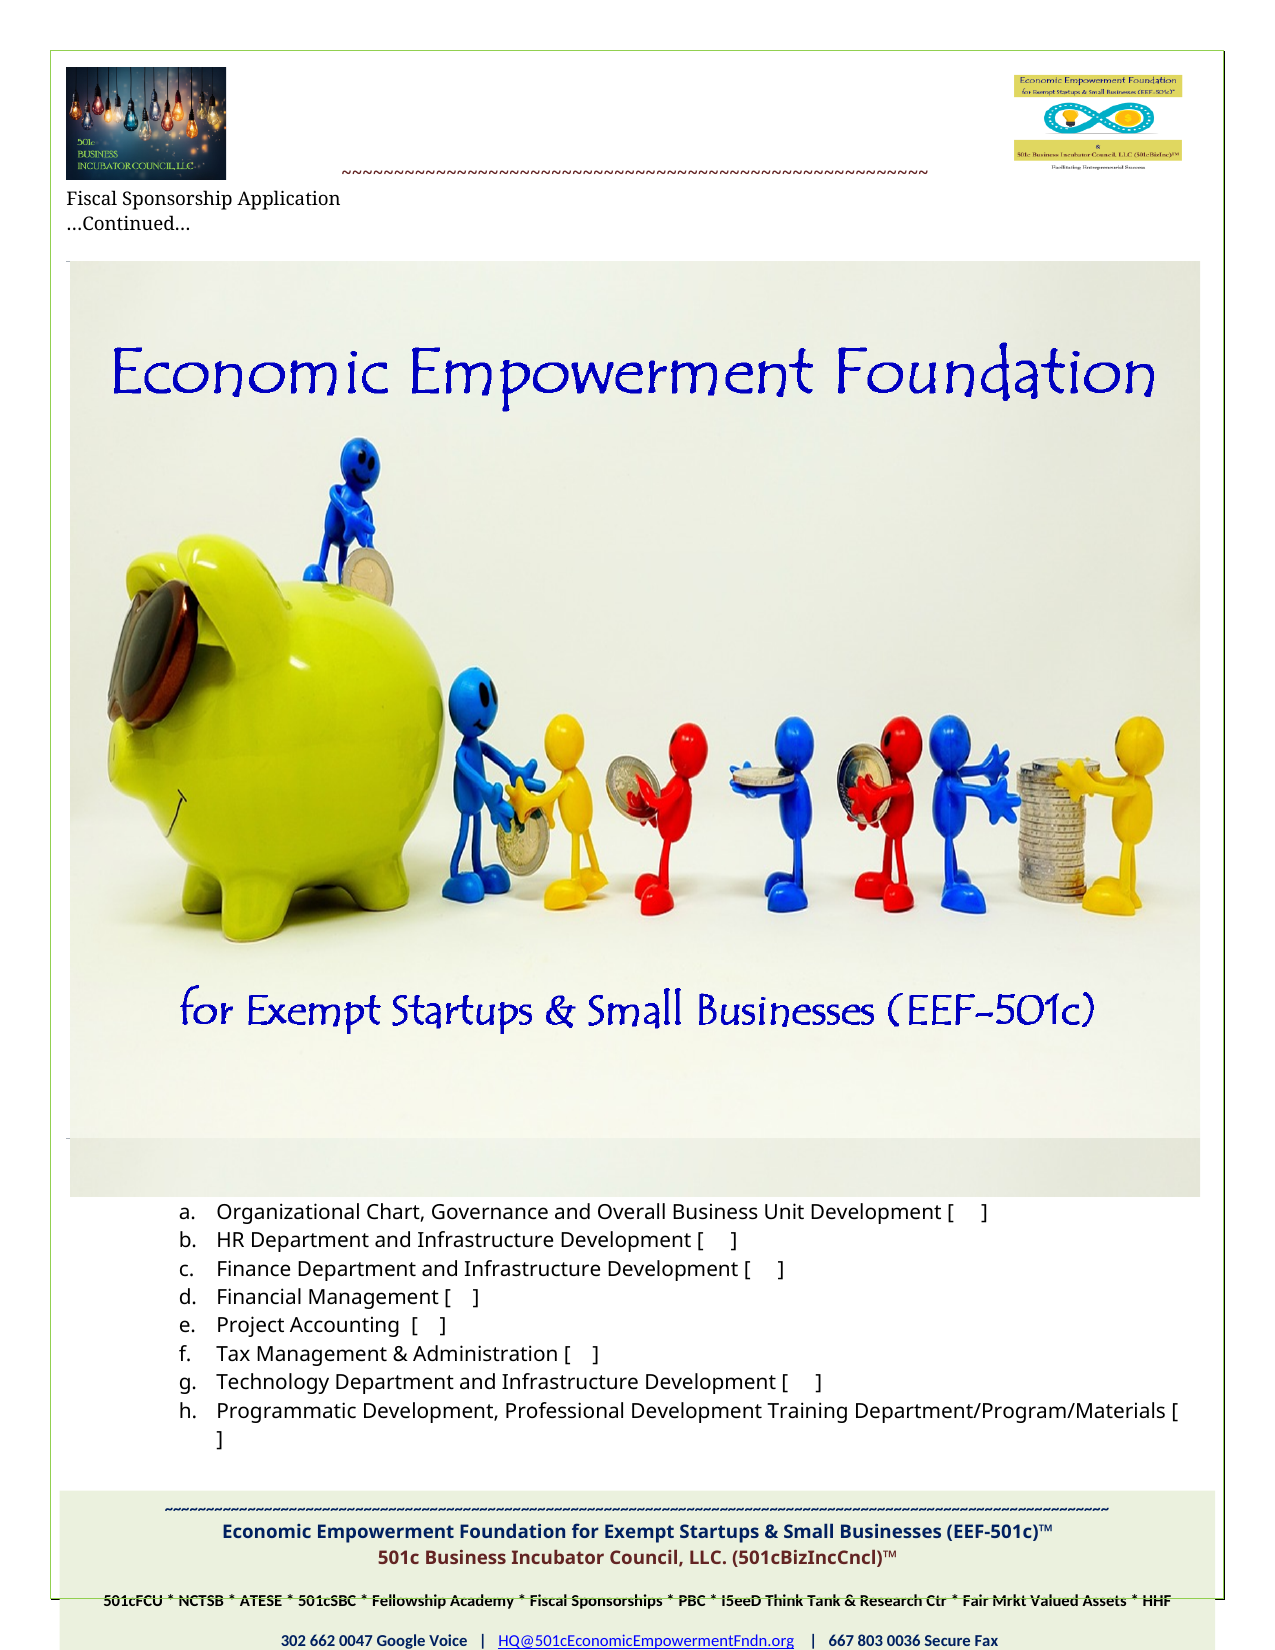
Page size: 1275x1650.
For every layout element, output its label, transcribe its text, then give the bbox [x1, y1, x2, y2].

picture [66, 67, 227, 180]
picture [66, 261, 1201, 1197]
picture [1005, 66, 1191, 180]
list Project Accounting [ ] [178, 1311, 1199, 1339]
list Tax Management & Administration [ ] [178, 1339, 1199, 1367]
list Programmatic Development, Professional Development Training Department/Program/Materials [ ] [178, 1396, 1199, 1453]
list Finance Department and Infrastructure Development [ ] [178, 1254, 1199, 1282]
list Technology Department and Infrastructure Development [ ] [178, 1367, 1199, 1396]
list Financial Management [ ] [178, 1282, 1199, 1311]
list HR Department and Infrastructure Development [ ] [178, 1225, 1199, 1254]
list Organizational Chart, Governance and Overall Business Unit Development [ ] [178, 1197, 1199, 1225]
